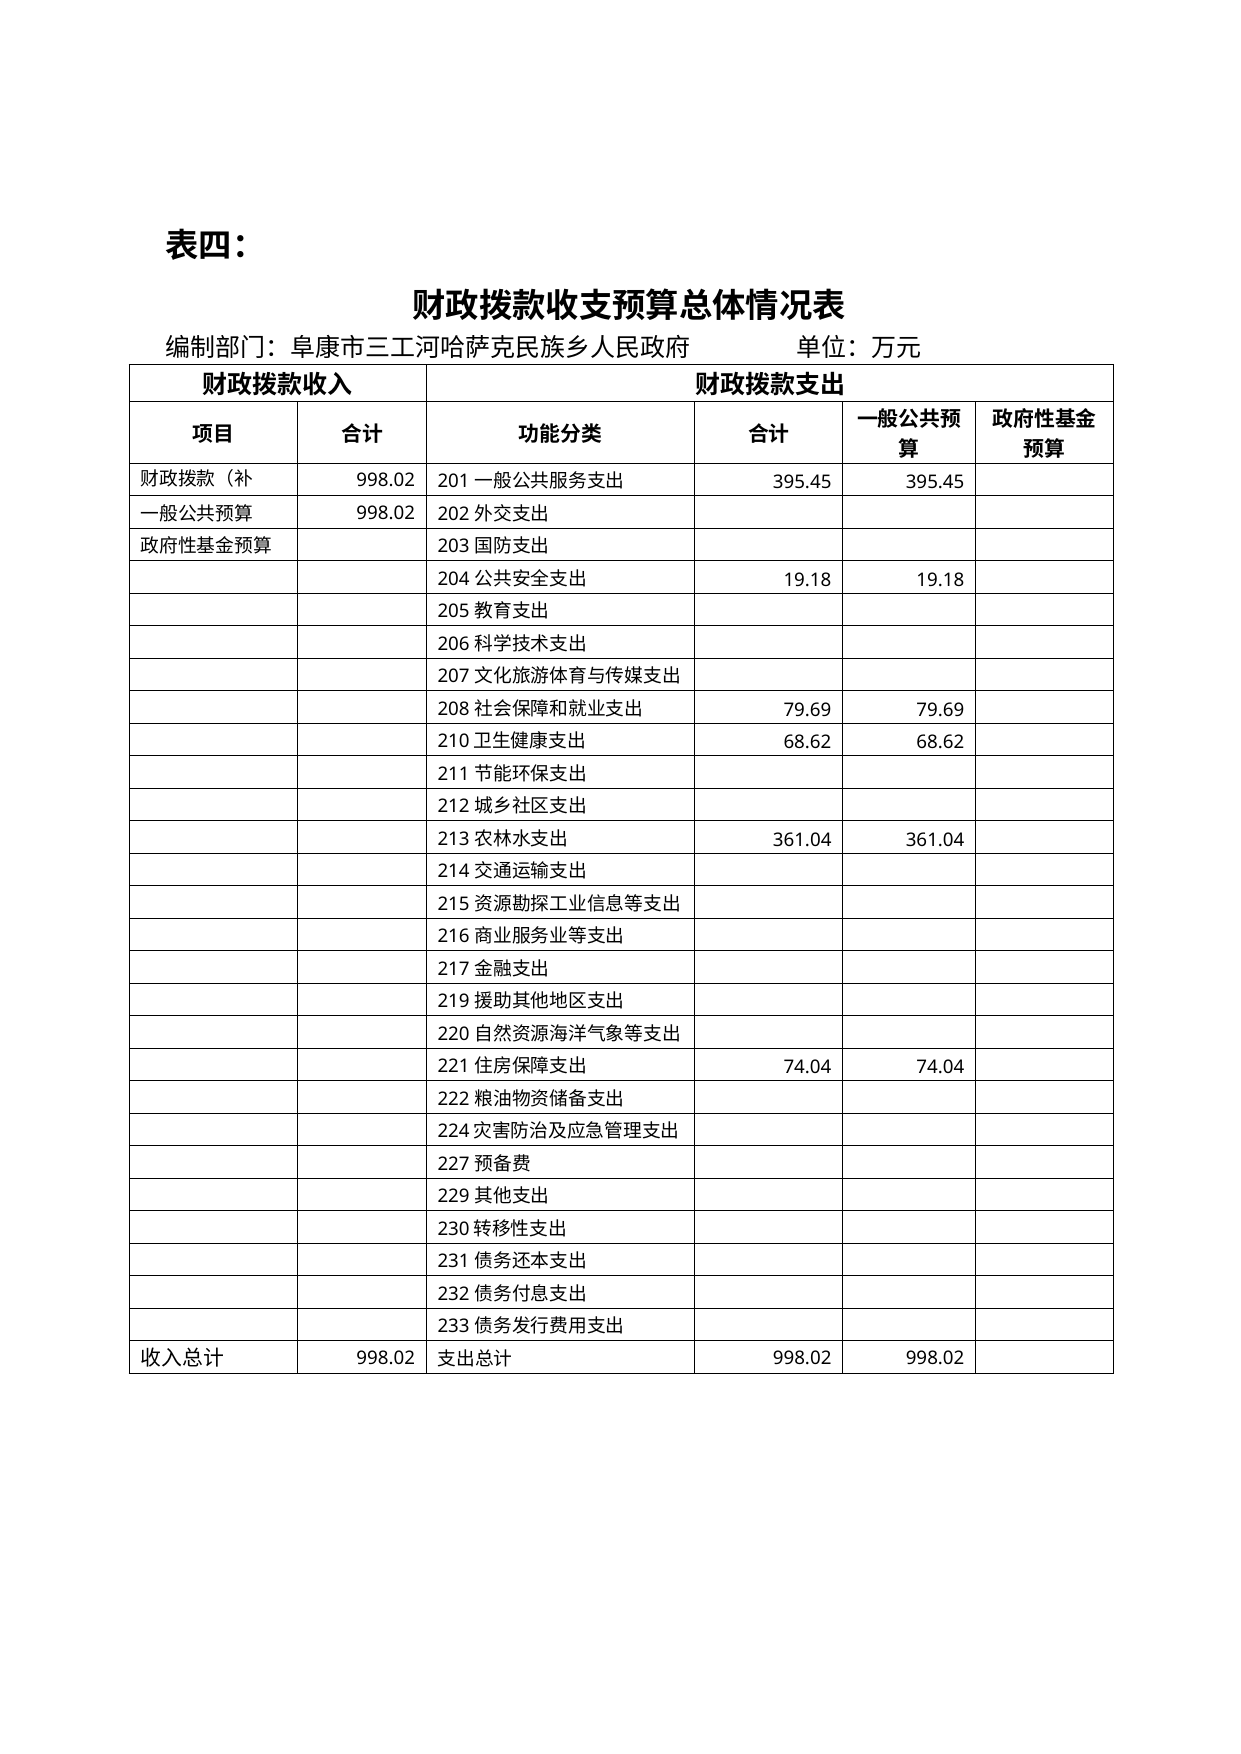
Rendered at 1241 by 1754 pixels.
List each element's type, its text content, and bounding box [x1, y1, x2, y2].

table_cell [843, 529, 975, 560]
table_cell 216 商业服务业等支出 [427, 919, 694, 950]
table_cell [130, 951, 297, 982]
table_cell 215 资源勘探工业信息等支出 [427, 886, 694, 917]
table_cell [298, 1016, 426, 1047]
table_cell [843, 1309, 975, 1340]
table_cell 214 交通运输支出 [427, 854, 694, 885]
table_cell [695, 529, 842, 560]
table_cell [298, 919, 426, 950]
table_cell [843, 854, 975, 885]
table_cell 19.18 [695, 561, 842, 592]
table_cell 支出总计 [427, 1341, 694, 1372]
table_cell [843, 919, 975, 950]
table_cell [976, 464, 1113, 495]
table_cell [695, 789, 842, 820]
table_cell 224灾害防治及应急管理支出 [427, 1114, 694, 1145]
table_cell [130, 984, 297, 1015]
table_cell [130, 1276, 297, 1307]
table_cell 207 文化旅游体育与传媒支出 [427, 659, 694, 690]
table_cell 361.04 [695, 821, 842, 852]
table_cell 财政拨款（补助） [130, 464, 297, 495]
table_cell 212 城乡社区支出 [427, 789, 694, 820]
table_cell [695, 1146, 842, 1177]
table_cell [130, 724, 297, 755]
table_cell [130, 1179, 297, 1210]
table_cell 219 援助其他地区支出 [427, 984, 694, 1015]
table_cell [695, 626, 842, 657]
table_cell 203 国防支出 [427, 529, 694, 560]
table_cell 220 自然资源海洋气象等支出 [427, 1016, 694, 1047]
table_cell 232 债务付息支出 [427, 1276, 694, 1307]
table_cell [695, 1081, 842, 1112]
table_cell [976, 1244, 1113, 1275]
table_cell [843, 659, 975, 690]
table_cell [976, 626, 1113, 657]
table_cell [695, 756, 842, 787]
table_cell [976, 951, 1113, 982]
table_cell 74.04 [843, 1049, 975, 1080]
table_cell [130, 1114, 297, 1145]
table_cell [298, 1276, 426, 1307]
table_cell [843, 756, 975, 787]
table_cell 合计 [695, 402, 842, 462]
table_cell [130, 756, 297, 787]
table_cell [130, 561, 297, 592]
table_cell [298, 886, 426, 917]
table_cell [130, 1146, 297, 1177]
table_cell [976, 984, 1113, 1015]
table_cell [298, 724, 426, 755]
table_cell [976, 789, 1113, 820]
table_cell 205 教育支出 [427, 594, 694, 625]
table_cell [130, 821, 297, 852]
table_cell [298, 529, 426, 560]
table_cell [298, 1146, 426, 1177]
table_cell [130, 1211, 297, 1242]
table_cell [976, 1211, 1113, 1242]
table_cell [976, 919, 1113, 950]
table_cell [976, 854, 1113, 885]
table_cell 政府性基金预算 [976, 402, 1113, 462]
table_cell [130, 626, 297, 657]
table_cell [843, 1114, 975, 1145]
table_cell [130, 1081, 297, 1112]
table_cell 361.04 [843, 821, 975, 852]
table_cell 208 社会保障和就业支出 [427, 691, 694, 722]
table_cell [695, 951, 842, 982]
table_cell 395.45 [843, 464, 975, 495]
table_cell 213 农林水支出 [427, 821, 694, 852]
table_cell 79.69 [843, 691, 975, 722]
table_cell 功能分类 [427, 402, 694, 462]
table_cell [298, 951, 426, 982]
table_cell [695, 1211, 842, 1242]
table_cell [976, 1179, 1113, 1210]
table_cell [130, 594, 297, 625]
table_cell [695, 496, 842, 527]
table_cell 395.45 [695, 464, 842, 495]
table_cell [695, 659, 842, 690]
table_cell [298, 756, 426, 787]
table_cell [976, 1114, 1113, 1145]
table_cell [298, 626, 426, 657]
table_cell [695, 1309, 842, 1340]
table_cell 201 一般公共服务支出 [427, 464, 694, 495]
table_cell [130, 919, 297, 950]
table_cell [130, 854, 297, 885]
table_cell 19.18 [843, 561, 975, 592]
table_cell [298, 821, 426, 852]
table_cell [298, 1244, 426, 1275]
table_cell [298, 854, 426, 885]
table_cell [130, 691, 297, 722]
table_cell 一般公共预算 [130, 496, 297, 527]
table_cell 68.62 [695, 724, 842, 755]
text 编制部门：阜康市三工河哈萨克民族乡人民政府 单位：万元 [165, 327, 1092, 364]
table_cell [695, 1244, 842, 1275]
table_cell [130, 886, 297, 917]
table_cell 230转移性支出 [427, 1211, 694, 1242]
text 表四： [165, 218, 1092, 267]
table_cell [298, 1114, 426, 1145]
table_cell [130, 1016, 297, 1047]
text 财政拨款收支预算总体情况表 [165, 279, 1092, 327]
table_cell [298, 1179, 426, 1210]
table_cell [695, 886, 842, 917]
table_cell [976, 1049, 1113, 1080]
table_cell 政府性基金预算 [130, 529, 297, 560]
table_cell 74.04 [695, 1049, 842, 1080]
table_cell 233 债务发行费用支出 [427, 1309, 694, 1340]
table_cell [130, 1049, 297, 1080]
table_cell [843, 594, 975, 625]
table_cell [976, 1081, 1113, 1112]
table_cell [695, 1179, 842, 1210]
table_cell 204 公共安全支出 [427, 561, 694, 592]
table_cell [976, 756, 1113, 787]
table_cell [976, 821, 1113, 852]
table_cell [298, 691, 426, 722]
table_cell [976, 659, 1113, 690]
table_cell [298, 1049, 426, 1080]
table_cell [843, 626, 975, 657]
table_cell [130, 1244, 297, 1275]
table_cell [695, 1276, 842, 1307]
table_cell 项目 [130, 402, 297, 462]
table_cell 998.02 [695, 1341, 842, 1372]
table_cell [130, 659, 297, 690]
table_cell [843, 1276, 975, 1307]
table_cell 一般公共预算 [843, 402, 975, 462]
table_cell [298, 561, 426, 592]
table_cell 998.02 [298, 464, 426, 495]
table_cell [976, 1341, 1113, 1372]
table_cell 211 节能环保支出 [427, 756, 694, 787]
table_cell [130, 789, 297, 820]
table_cell 231 债务还本支出 [427, 1244, 694, 1275]
table_cell 998.02 [298, 1341, 426, 1372]
table_cell [976, 496, 1113, 527]
table_cell 合计 [298, 402, 426, 462]
table_cell 998.02 [298, 496, 426, 527]
table_cell [976, 724, 1113, 755]
table_cell 206 科学技术支出 [427, 626, 694, 657]
table_cell 229 其他支出 [427, 1179, 694, 1210]
table_cell [843, 1016, 975, 1047]
table_cell [843, 1179, 975, 1210]
table_cell [843, 789, 975, 820]
table_cell [843, 1211, 975, 1242]
table_cell [695, 854, 842, 885]
table_cell [976, 691, 1113, 722]
table_cell 217 金融支出 [427, 951, 694, 982]
table_cell [695, 1114, 842, 1145]
table_cell [695, 1016, 842, 1047]
table_cell 202 外交支出 [427, 496, 694, 527]
table_cell [976, 1016, 1113, 1047]
table_cell 210卫生健康支出 [427, 724, 694, 755]
table_cell [976, 1146, 1113, 1177]
table_cell 998.02 [843, 1341, 975, 1372]
table_cell [843, 886, 975, 917]
table_cell [976, 1276, 1113, 1307]
table_cell [298, 1309, 426, 1340]
table_cell [843, 1244, 975, 1275]
table_cell [298, 1081, 426, 1112]
table_cell 221 住房保障支出 [427, 1049, 694, 1080]
table_cell [843, 1081, 975, 1112]
table_cell [843, 951, 975, 982]
table_cell [298, 659, 426, 690]
table_cell 227 预备费 [427, 1146, 694, 1177]
table_cell [976, 1309, 1113, 1340]
table_header 财政拨款收入 [130, 365, 426, 401]
table_cell [695, 984, 842, 1015]
table_cell [298, 594, 426, 625]
table_cell [695, 594, 842, 625]
table_cell [843, 984, 975, 1015]
table_cell [695, 919, 842, 950]
table_cell [843, 496, 975, 527]
table_cell [976, 594, 1113, 625]
table_cell [843, 1146, 975, 1177]
table_cell 222 粮油物资储备支出 [427, 1081, 694, 1112]
table_cell [976, 561, 1113, 592]
table_cell [130, 1309, 297, 1340]
table_header 财政拨款支出 [427, 365, 1113, 401]
table_cell [298, 789, 426, 820]
table_cell 68.62 [843, 724, 975, 755]
table_cell [298, 1211, 426, 1242]
table_cell [976, 529, 1113, 560]
table_cell 79.69 [695, 691, 842, 722]
table_cell 收入总计 [130, 1341, 297, 1372]
table_cell [976, 886, 1113, 917]
table_cell [298, 984, 426, 1015]
